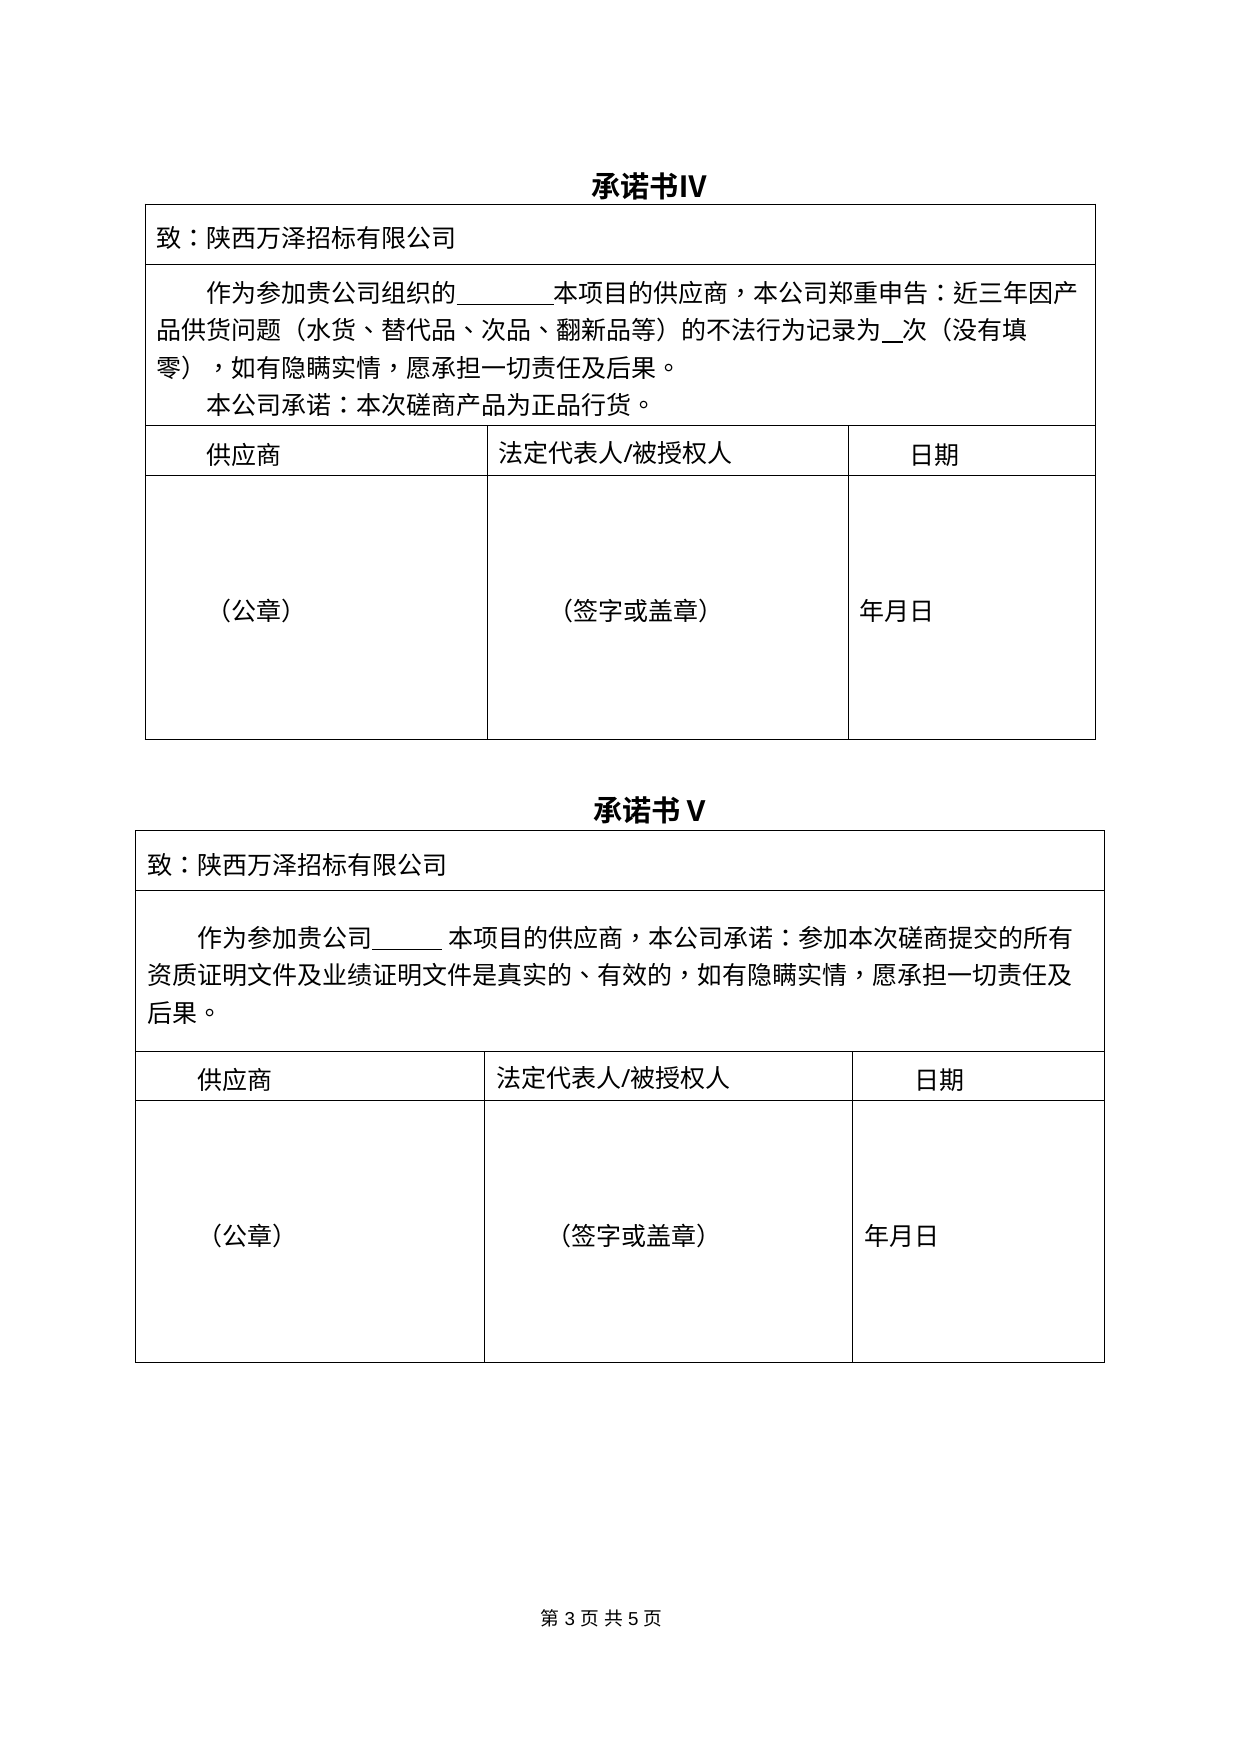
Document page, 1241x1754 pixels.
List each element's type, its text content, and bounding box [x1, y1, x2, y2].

table_cell （公章） [136, 1101, 484, 1362]
table_cell （签字或盖章） [485, 1101, 852, 1362]
table_cell 作为参加贵公司 本项目的供应商，本公司承诺：参加本次磋商提交的所有资质证明文件及业绩证明文件是真实的、有效的，如有隐瞒实情，愿承担一切责任及后果。 [136, 891, 1104, 1051]
table_cell 法定代表人/被授权人 [488, 426, 848, 475]
table_cell （签字或盖章） [488, 476, 848, 739]
table_cell 供应商 [146, 426, 487, 475]
table_cell 作为参加贵公司组织的 本项目的供应商，本公司郑重申告：近三年因产品供货问题（水货、替代品、次品、翻新品等）的不法行为记录为 次（没有填零），如有隐瞒实情，愿承担一切责任及后果。 本公司承诺：本次磋商产品为正品行货。 [146, 265, 1095, 425]
table_header 致：陕西万泽招标有限公司 [136, 831, 1104, 890]
table_cell 日期 [849, 426, 1095, 475]
table_cell 年月日 [853, 1101, 1104, 1362]
table_header 致：陕西万泽招标有限公司 [146, 205, 1095, 264]
table_cell （公章） [146, 476, 487, 739]
table_cell 年月日 [849, 476, 1095, 739]
table_cell 日期 [853, 1052, 1104, 1100]
table_cell 法定代表人/被授权人 [485, 1052, 852, 1100]
text 承诺书V [136, 791, 1104, 830]
table_cell 供应商 [136, 1052, 484, 1100]
text 承诺书Ⅳ [136, 166, 1104, 203]
